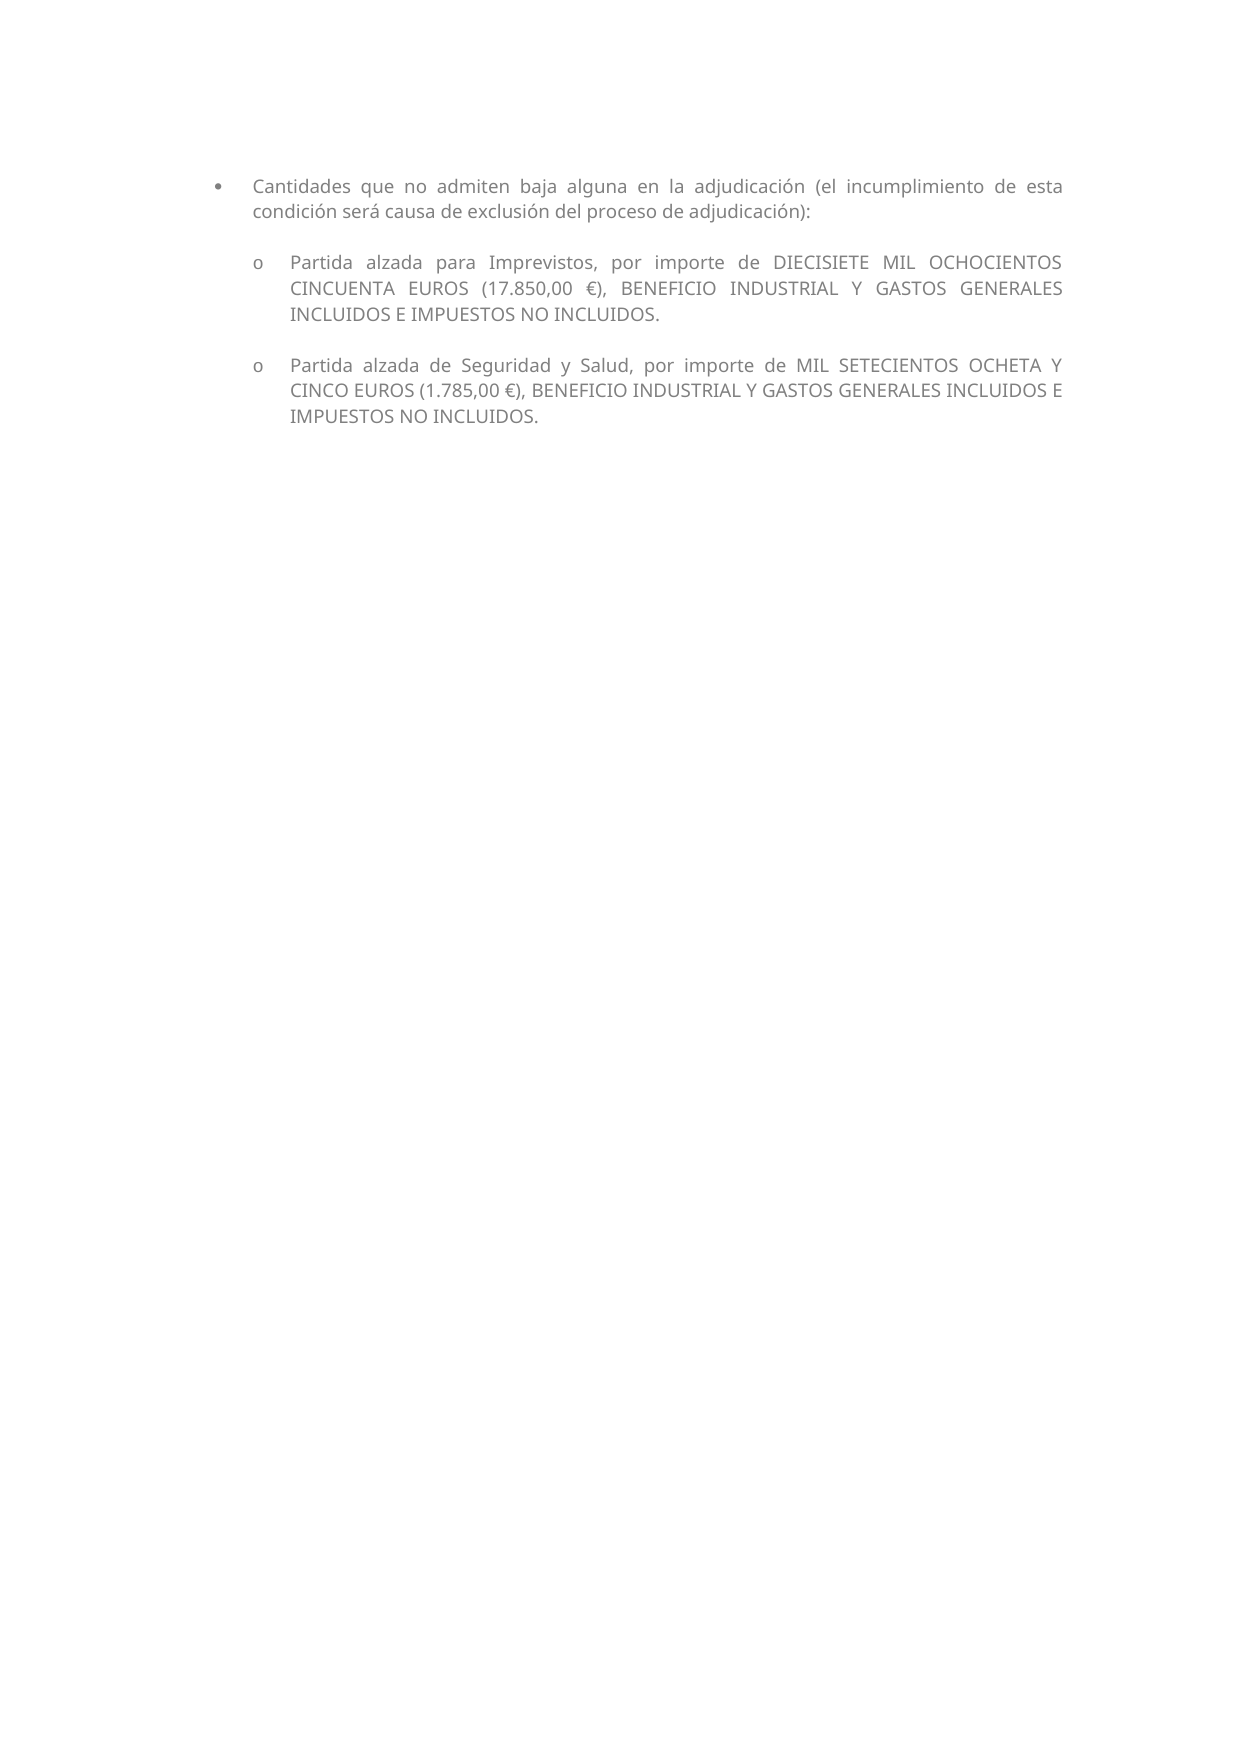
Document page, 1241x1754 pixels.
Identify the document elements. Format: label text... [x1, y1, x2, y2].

list Partida alzada de Seguridad y Salud, por importe de MIL SETECIENTOS OCHETA Y CINCO EUROS (1.785,00 €), BENEFICIO INDUSTRIAL Y GASTOS GENERALES INCLUIDOS E IMPUESTOS NO INCLUIDOS. [252, 352, 1063, 429]
list Partida alzada para Imprevistos, por importe de DIECISIETE MIL OCHOCIENTOS CINCUENTA EUROS (17.850,00 €), BENEFICIO INDUSTRIAL Y GASTOS GENERALES INCLUIDOS E IMPUESTOS NO INCLUIDOS. [252, 250, 1063, 326]
list Cantidades que no admiten baja alguna en la adjudicación (el incumplimiento de esta condición será causa de exclusión del proceso de adjudicación): [215, 173, 1063, 224]
